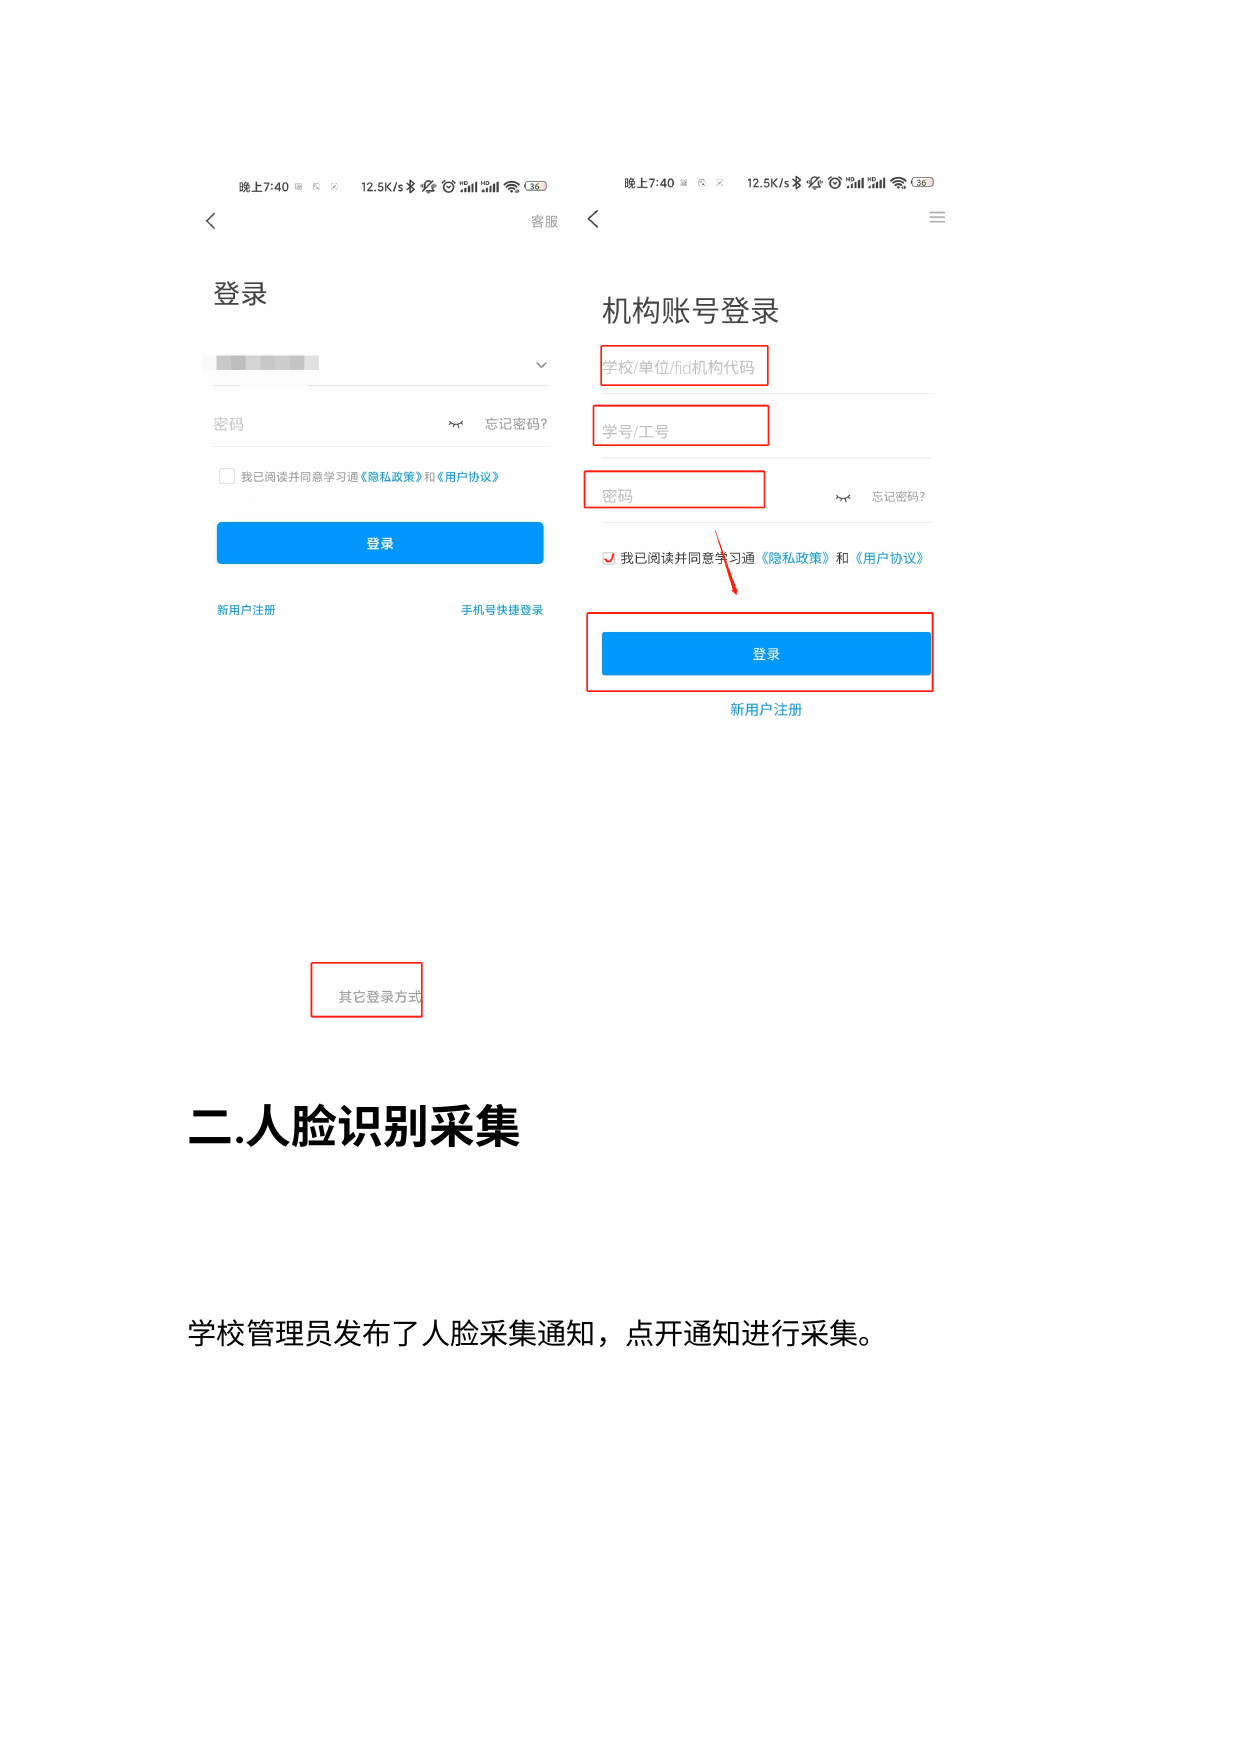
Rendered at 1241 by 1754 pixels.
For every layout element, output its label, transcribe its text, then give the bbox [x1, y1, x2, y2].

text 学校管理员发布了人脸采集通知，点开通知进行采集。 [187, 1299, 1053, 1364]
subtitle 二.人脸识别采集 [187, 1075, 1053, 1172]
picture [187, 162, 960, 1022]
